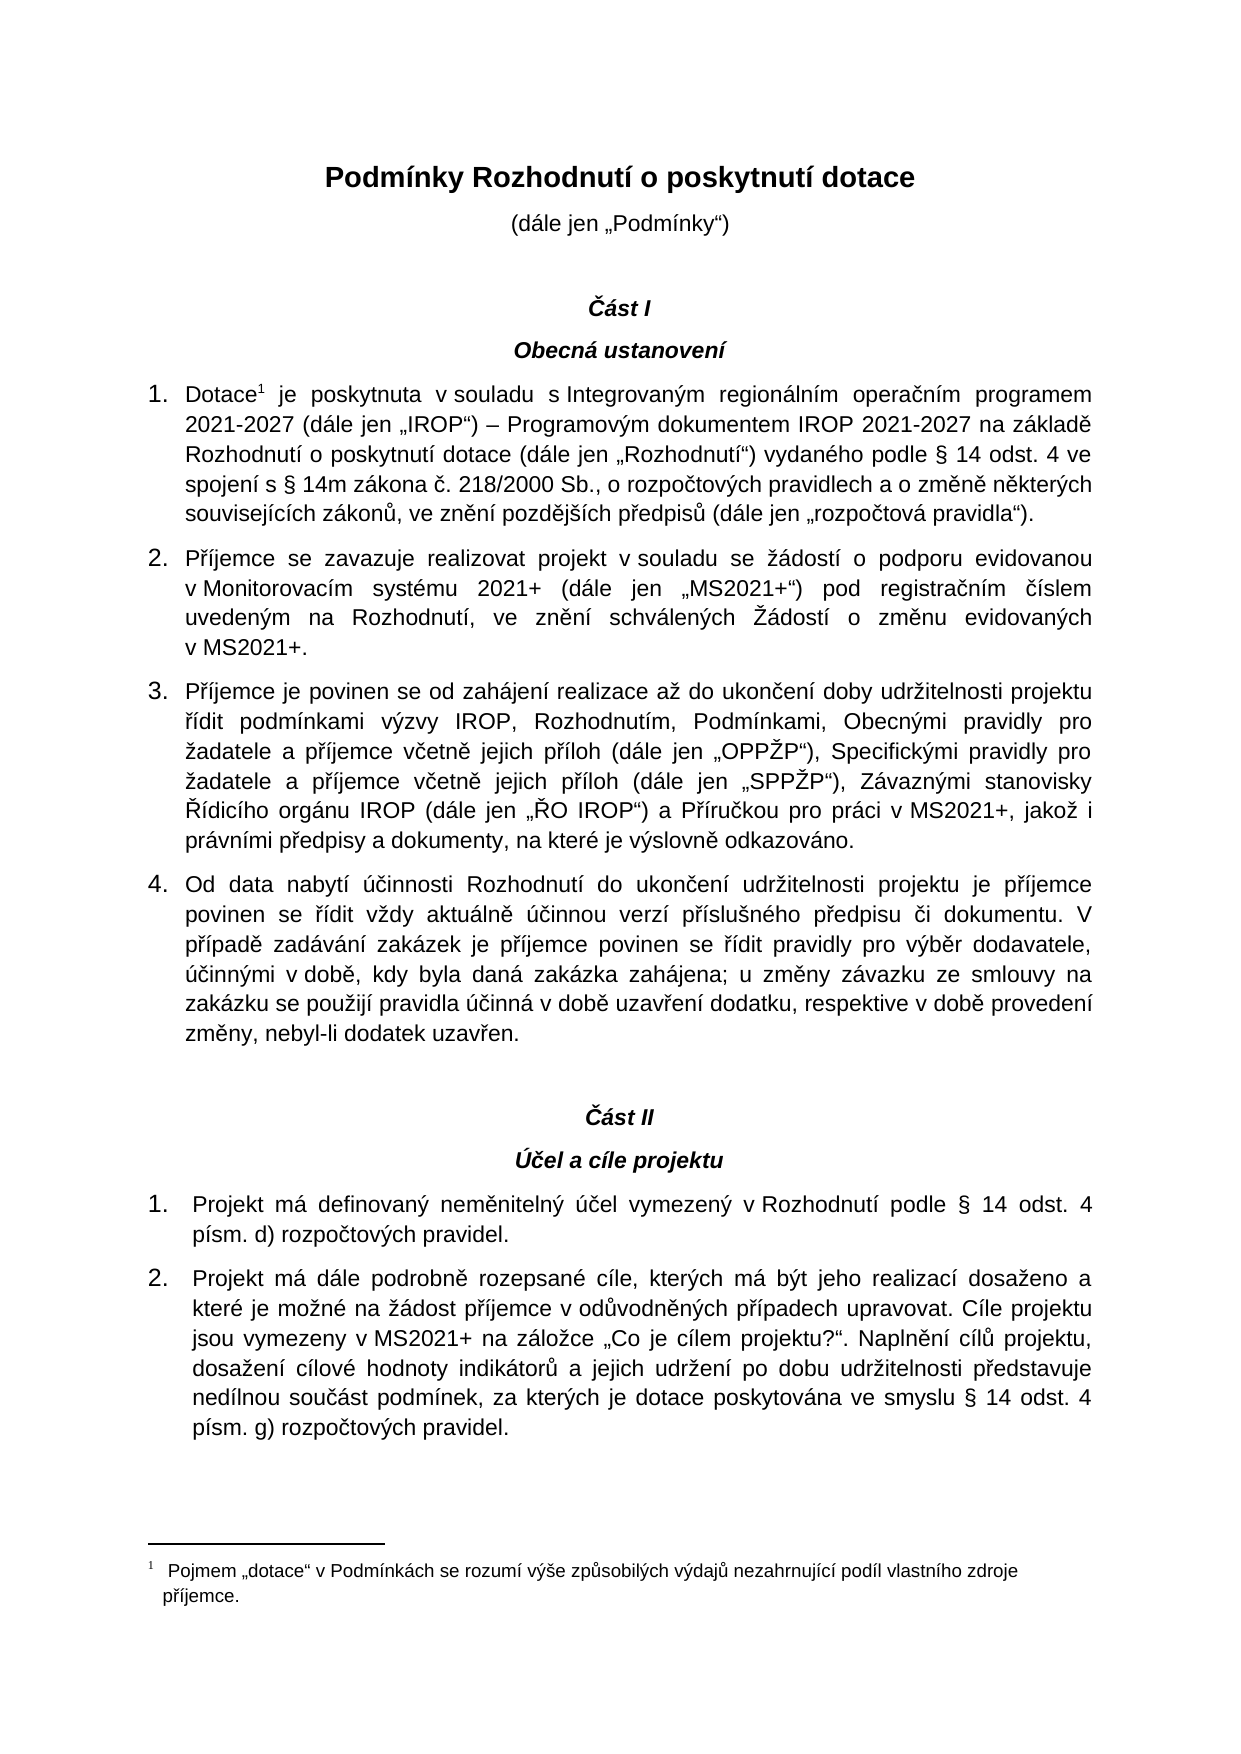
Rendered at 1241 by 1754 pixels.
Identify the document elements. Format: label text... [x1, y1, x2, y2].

text Účel a cíle projektu [148, 1147, 1093, 1173]
list Příjemce se zavazuje realizovat projekt v souladu se žádostí o podporu evidovanou v Monitorovacím systému 2021+ (dále jen „MS2021+“) pod registračním číslem uvedeným na Rozhodnutí, ve znění schválených Žádostí o změnu evidovaných v MS2021+. [148, 542, 1093, 660]
text Podmínky Rozhodnutí o poskytnutí dotace [148, 160, 1093, 194]
list Projekt má dále podrobně rozepsané cíle, kterých má být jeho realizací dosaženo a které je možné na žádost příjemce v odůvodněných případech upravovat. Cíle projektu jsou vymezeny v MS2021+ na záložce „Co je cílem projektu?“. Naplnění cílů projektu, dosažení cílové hodnoty indikátorů a jejich udržení po dobu udržitelnosti představuje nedílnou součást podmínek, za kterých je dotace poskytována ve smyslu § 14 odst. 4 písm. g) rozpočtových pravidel. [148, 1263, 1093, 1440]
list Dotace je poskytnuta v souladu s Integrovaným regionálním operačním programem 2021-2027 (dále jen „IROP“) – Programovým dokumentem IROP 2021-2027 na základě Rozhodnutí o poskytnutí dotace (dále jen „Rozhodnutí“) vydaného podle § 14 odst. 4 ve spojení s § 14m zákona č. 218/2000 Sb., o rozpočtových pravidlech a o změně některých souvisejících zákonů, ve znění pozdějších předpisů (dále jen „rozpočtová pravidla“). [148, 379, 1093, 527]
text (dále jen „Podmínky“) [148, 210, 1093, 237]
list Příjemce je povinen se od zahájení realizace až do ukončení doby udržitelnosti projektu řídit podmínkami výzvy IROP, Rozhodnutím, Podmínkami, Obecnými pravidly pro žadatele a příjemce včetně jejich příloh (dále jen „OPPŽP“), Specifickými pravidly pro žadatele a příjemce včetně jejich příloh (dále jen „SPPŽP“), Závaznými stanovisky Řídicího orgánu IROP (dále jen „ŘO IROP“) a Příručkou pro práci v MS2021+, jakož i právními předpisy a dokumenty, na které je výslovně odkazováno. [148, 676, 1093, 853]
list Projekt má definovaný neměnitelný účel vymezený v Rozhodnutí podle § 14 odst. 4 písm. d) rozpočtových pravidel. [148, 1189, 1093, 1247]
subtitle Část I [148, 295, 1093, 321]
list Od data nabytí účinnosti Rozhodnutí do ukončení udržitelnosti projektu je příjemce povinen se řídit vždy aktuálně účinnou verzí příslušného předpisu či dokumentu. V případě zadávání zakázek je příjemce povinen se řídit pravidly pro výběr dodavatele, účinnými v době, kdy byla daná zakázka zahájena; u změny závazku ze smlouvy na zakázku se použijí pravidla účinná v době uzavření dodatku, respektive v době provedení změny, nebyl-li dodatek uzavřen. [148, 869, 1093, 1046]
subtitle Obecná ustanovení [148, 337, 1093, 363]
subtitle Část II [148, 1104, 1093, 1131]
